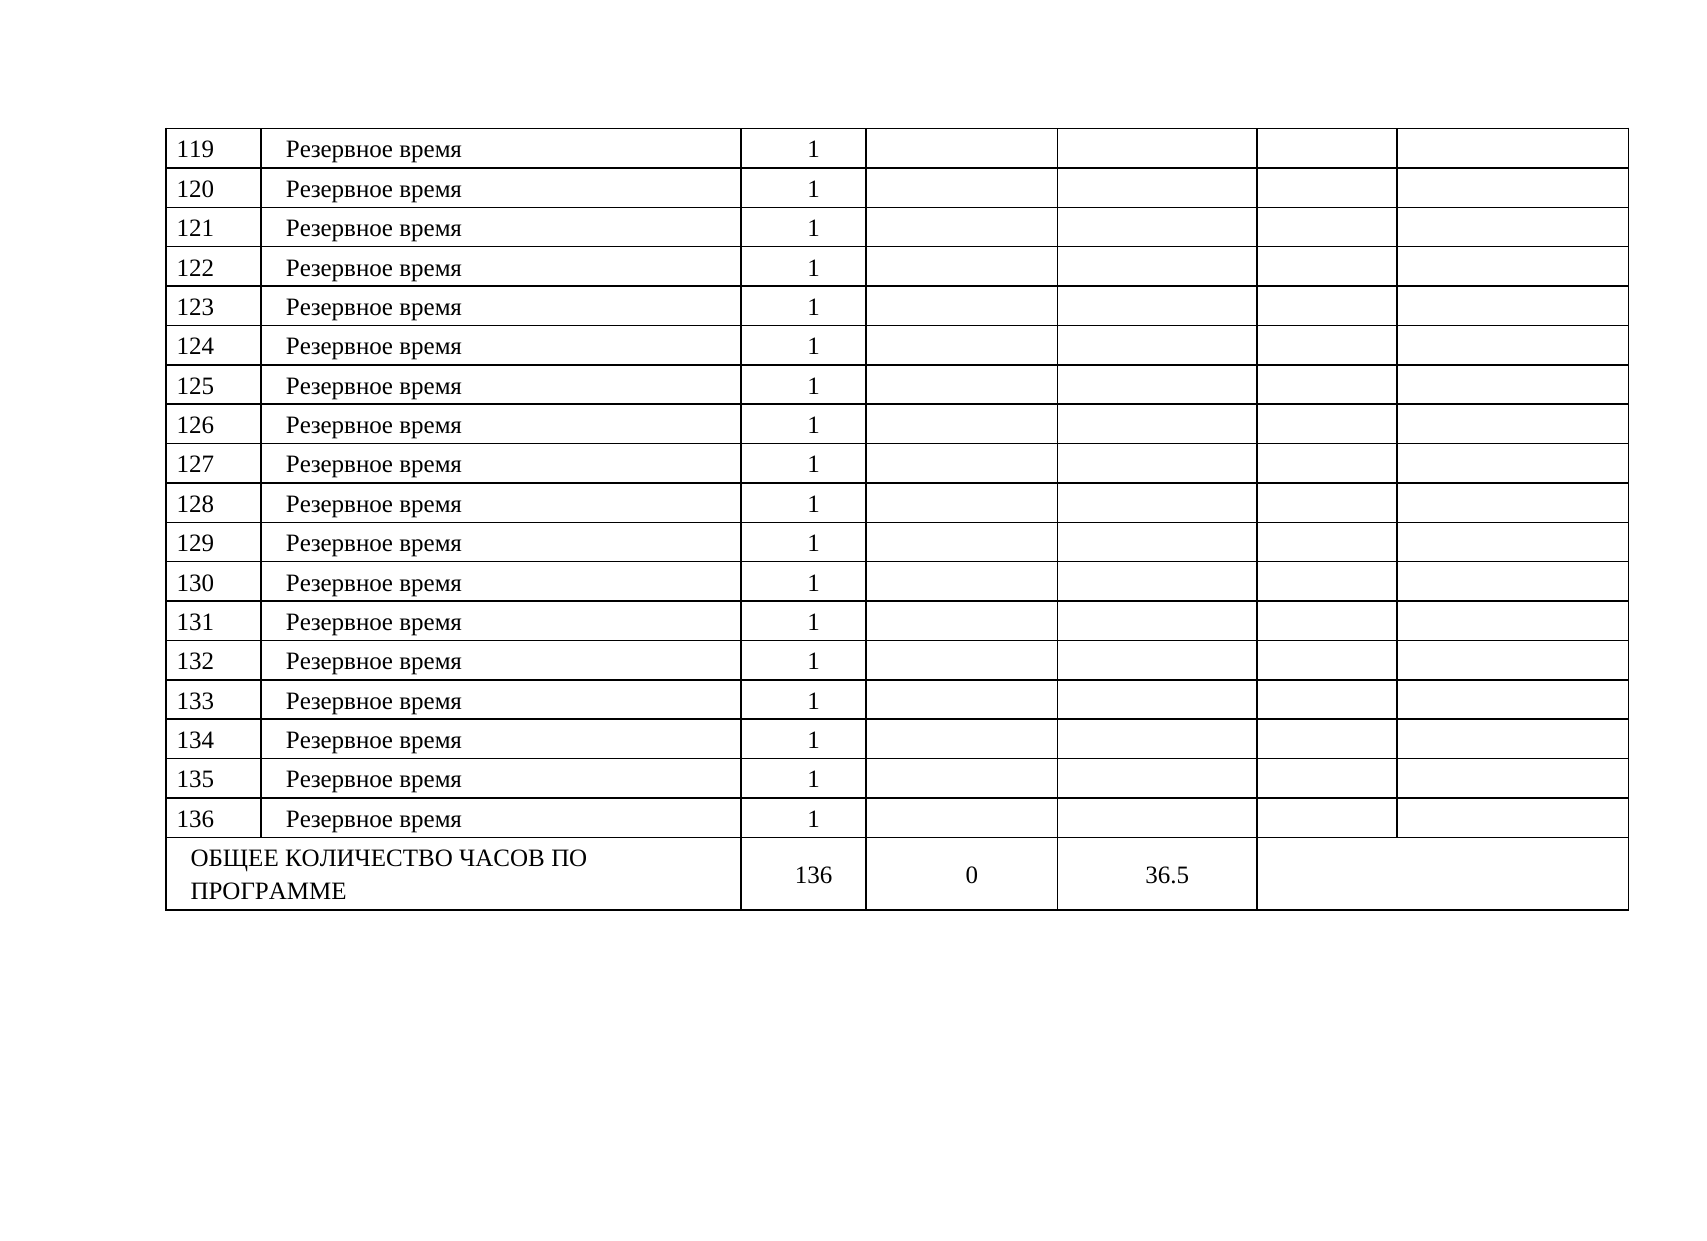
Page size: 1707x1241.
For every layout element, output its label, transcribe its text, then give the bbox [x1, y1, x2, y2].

table_cell 1 [742, 326, 865, 364]
table_cell 1 [742, 444, 865, 482]
table_cell 1 [742, 405, 865, 443]
table_cell [1058, 602, 1256, 639]
table_cell [1398, 562, 1628, 600]
table_cell Резервное время [262, 208, 740, 246]
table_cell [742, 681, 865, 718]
table_cell [1058, 405, 1256, 443]
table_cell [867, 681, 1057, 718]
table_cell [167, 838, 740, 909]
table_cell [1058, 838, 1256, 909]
table_cell Резервное время [262, 562, 740, 600]
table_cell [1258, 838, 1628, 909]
table_cell [1398, 602, 1628, 639]
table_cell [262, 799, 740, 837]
table_cell [1398, 208, 1628, 246]
table_cell 121 [167, 208, 260, 246]
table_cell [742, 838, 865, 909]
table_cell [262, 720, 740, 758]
table_cell 123 [167, 287, 260, 324]
table_cell [1058, 247, 1256, 285]
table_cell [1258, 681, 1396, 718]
table_cell [1258, 247, 1396, 285]
table_cell 129 [167, 523, 260, 561]
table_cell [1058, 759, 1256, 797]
table_cell [1398, 484, 1628, 521]
table_cell 1 [742, 129, 865, 167]
table_cell Резервное время [262, 287, 740, 324]
table_cell 130 [167, 562, 260, 600]
table_cell [1058, 523, 1256, 561]
table_cell Резервное время [262, 366, 740, 403]
table_cell [1258, 366, 1396, 403]
table_cell 126 [167, 405, 260, 443]
table_cell [1058, 129, 1256, 167]
table_cell 1 [742, 602, 865, 639]
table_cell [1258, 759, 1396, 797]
table_cell 1 [742, 562, 865, 600]
table_cell 1 [742, 208, 865, 246]
table_cell [1398, 326, 1628, 364]
table_cell [1258, 208, 1396, 246]
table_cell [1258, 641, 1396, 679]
table_cell 131 [167, 602, 260, 639]
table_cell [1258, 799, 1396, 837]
table_cell [1398, 366, 1628, 403]
table_cell [1398, 247, 1628, 285]
table_cell [867, 169, 1057, 206]
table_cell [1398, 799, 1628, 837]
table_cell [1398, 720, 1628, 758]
table_cell [867, 405, 1057, 443]
table_cell 1 [742, 484, 865, 521]
table_cell 125 [167, 366, 260, 403]
table_cell Резервное время [262, 326, 740, 364]
table_cell [867, 208, 1057, 246]
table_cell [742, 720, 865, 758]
table_cell [1258, 326, 1396, 364]
table_cell [1058, 444, 1256, 482]
table_cell Резервное время [262, 247, 740, 285]
table_cell [1258, 523, 1396, 561]
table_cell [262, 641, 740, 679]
table_cell 124 [167, 326, 260, 364]
table_cell 1 [742, 523, 865, 561]
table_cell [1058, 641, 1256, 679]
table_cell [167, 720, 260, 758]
table_cell Резервное время [262, 602, 740, 639]
table_cell [1258, 287, 1396, 324]
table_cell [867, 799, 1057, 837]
table_cell [867, 326, 1057, 364]
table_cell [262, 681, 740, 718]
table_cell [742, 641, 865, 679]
table_cell [867, 562, 1057, 600]
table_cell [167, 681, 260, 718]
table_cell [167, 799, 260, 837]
table_cell Резервное время [262, 484, 740, 521]
table_cell [867, 602, 1057, 639]
table_cell [867, 129, 1057, 167]
table_cell [1058, 287, 1256, 324]
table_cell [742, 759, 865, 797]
table_cell 1 [742, 366, 865, 403]
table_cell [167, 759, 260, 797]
table_cell [1258, 484, 1396, 521]
table_cell [1058, 169, 1256, 206]
table_cell [1058, 484, 1256, 521]
table_cell [1058, 326, 1256, 364]
table_cell [1258, 602, 1396, 639]
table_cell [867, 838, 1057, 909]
table_cell 119 [167, 129, 260, 167]
table_cell 120 [167, 169, 260, 206]
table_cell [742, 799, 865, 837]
table_cell [867, 484, 1057, 521]
table_cell [867, 366, 1057, 403]
table_cell [1058, 366, 1256, 403]
table_cell Резервное время [262, 405, 740, 443]
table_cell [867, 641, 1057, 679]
table_cell [1258, 562, 1396, 600]
table_cell [1398, 129, 1628, 167]
table_cell 122 [167, 247, 260, 285]
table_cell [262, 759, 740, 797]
table_cell 1 [742, 247, 865, 285]
table_cell [1058, 208, 1256, 246]
table_cell [1258, 405, 1396, 443]
table_cell Резервное время [262, 169, 740, 206]
table_cell 128 [167, 484, 260, 521]
table_cell [867, 247, 1057, 285]
table_cell [1398, 405, 1628, 443]
table_cell [1058, 562, 1256, 600]
table_cell [867, 523, 1057, 561]
table_cell [1258, 169, 1396, 206]
table_cell [867, 444, 1057, 482]
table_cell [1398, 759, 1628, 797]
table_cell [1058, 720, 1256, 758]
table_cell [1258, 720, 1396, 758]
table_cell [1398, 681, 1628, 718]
table_cell [1258, 444, 1396, 482]
table_cell Резервное время [262, 523, 740, 561]
table_cell Резервное время [262, 129, 740, 167]
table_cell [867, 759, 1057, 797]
table_cell [1398, 169, 1628, 206]
table_cell [1398, 523, 1628, 561]
table_cell 1 [742, 169, 865, 206]
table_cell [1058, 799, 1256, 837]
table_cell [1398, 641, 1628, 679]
table_cell [1398, 287, 1628, 324]
table_cell [1258, 129, 1396, 167]
table_cell [1398, 444, 1628, 482]
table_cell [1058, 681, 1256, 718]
table_cell 1 [742, 287, 865, 324]
table_cell 127 [167, 444, 260, 482]
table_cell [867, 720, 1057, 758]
table_cell [867, 287, 1057, 324]
table_cell Резервное время [262, 444, 740, 482]
table_cell 132 [167, 641, 260, 679]
